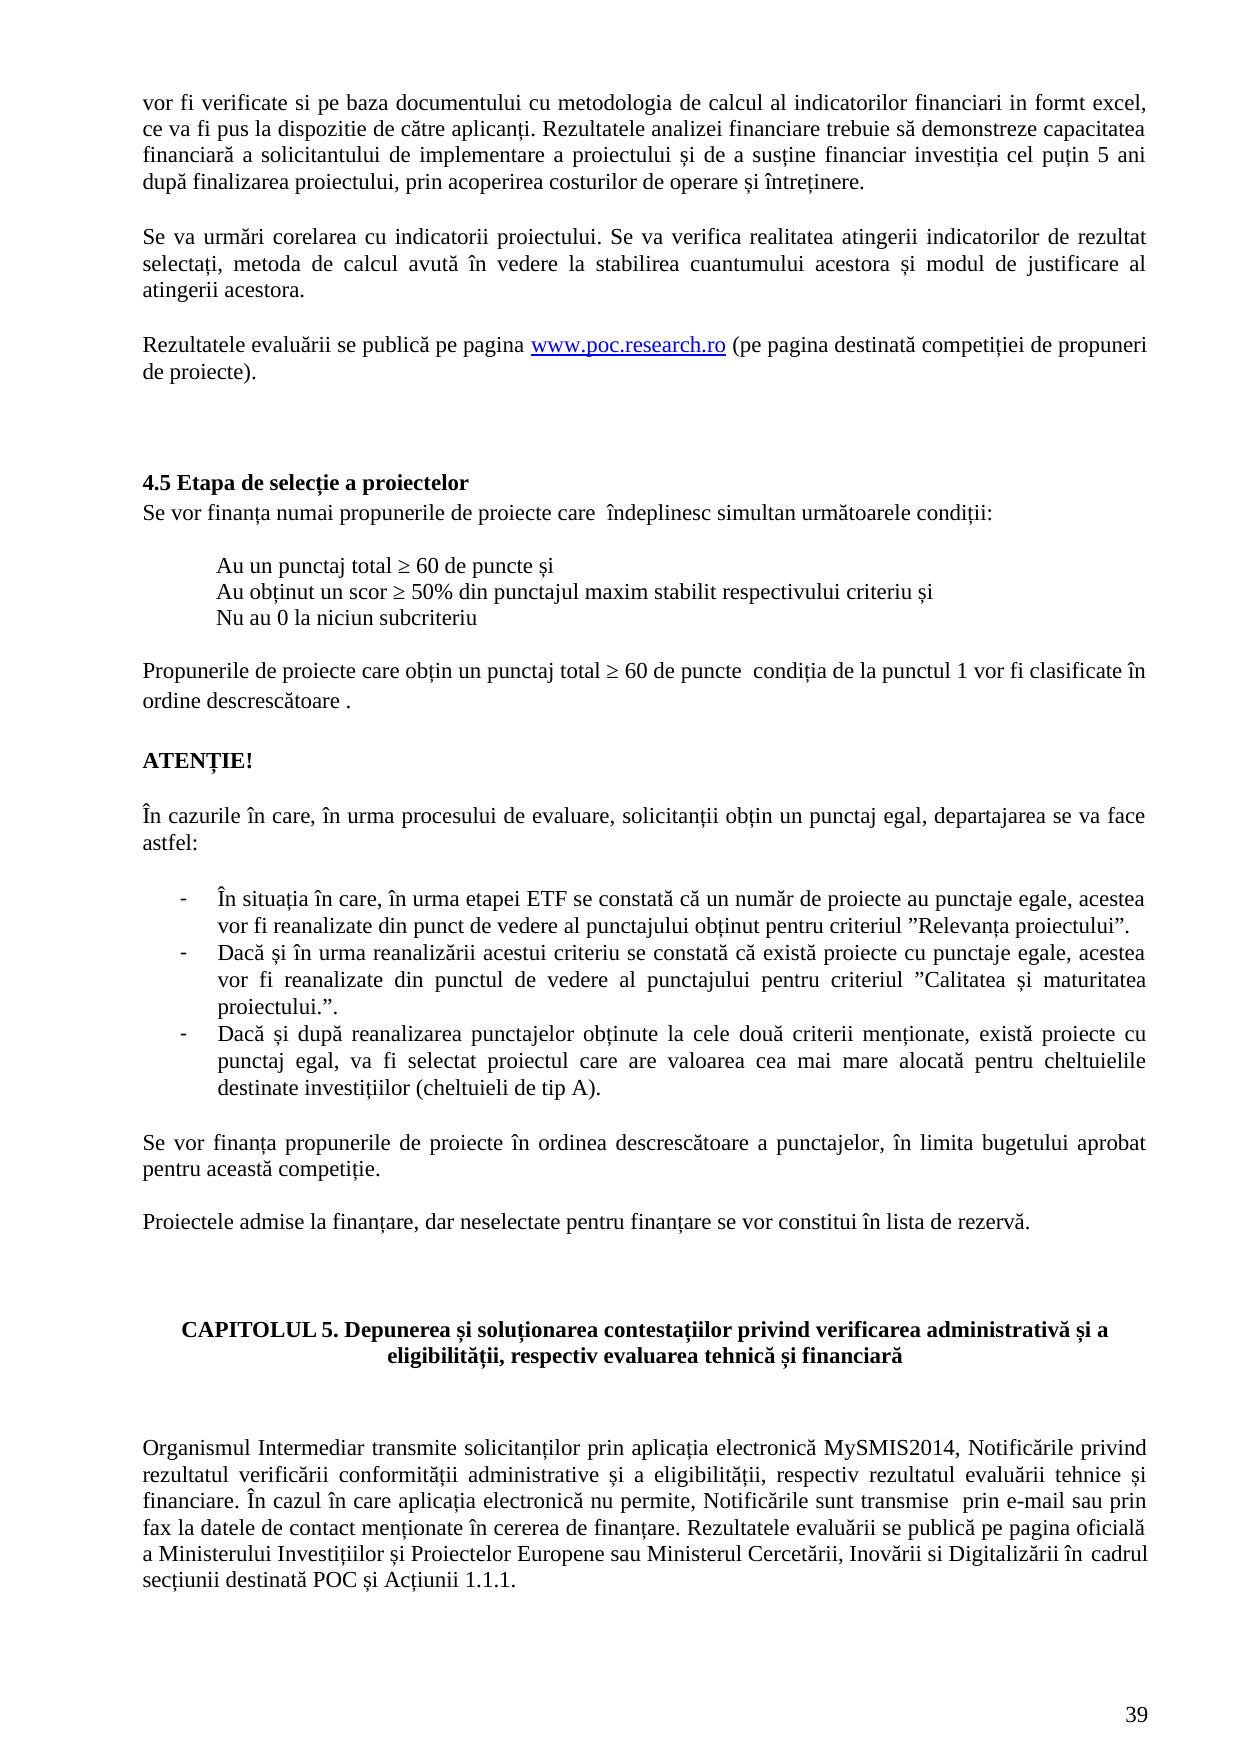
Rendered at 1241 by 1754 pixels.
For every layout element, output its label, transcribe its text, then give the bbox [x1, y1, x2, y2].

text Proiectele admise la finanțare, dar neselectate pentru finanțare se vor constitui în lista de rezervă. [142, 1208, 1148, 1234]
text În cazurile în care, în urma procesului de evaluare, solicitanții obțin un punctaj egal, departajarea se va face astfel: [142, 802, 1148, 855]
text ATENȚIE! [142, 747, 1148, 773]
text  Nu au 0 la niciun subcriteriu [187, 604, 1148, 631]
text Rezultatele evaluării se publică pe pagina www.poc.research.ro (pe pagina destinată competiției de propuneri de proiecte). [142, 331, 1148, 384]
subtitle 4.5 Etapa de selecție a proiectelor [142, 469, 1148, 495]
text Se va urmări corelarea cu indicatorii proiectului. Se va verifica realitatea atingerii indicatorilor de rezultat selectați, metoda de calcul avută în vedere la stabilirea cuantumului acestora și modul de justificare al atingerii acestora. [142, 223, 1148, 302]
text Se vor finanța propunerile de proiecte în ordinea descrescătoare a punctajelor, în limita bugetului aprobat pentru această competiție. [142, 1129, 1148, 1182]
text Organismul Intermediar transmite solicitanților prin aplicația electronică MySMIS2014, Notificările privind rezultatul verificării conformității administrative și a eligibilității, respectiv rezultatul evaluării tehnice și financiare. În cazul în care aplicația electronică nu permite, Notificările sunt transmise prin e-mail sau prin fax la datele de contact menționate în cererea de finanțare. Rezultatele evaluării se publică pe pagina oficială a Ministerului Investițiilor și Proiectelor Europene sau Ministerul Cercetării, Inovării si Digitalizării în cadrul secțiunii destinată POC și Acțiunii 1.1.1. [142, 1434, 1148, 1593]
list Dacă și după reanalizarea punctajelor obținute la cele două criterii menționate, există proiecte cu punctaj egal, va fi selectat proiectul care are valoarea cea mai mare alocată pentru cheltuielile destinate investițiilor (cheltuieli de tip A). [180, 1019, 1148, 1100]
text Propunerile de proiecte care obțin un punctaj total ≥ 60 de puncte condiția de la punctul 1 vor fi clasificate în ordine descrescătoare . [142, 657, 1148, 714]
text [142, 89, 1148, 194]
text Se vor finanța numai propunerile de proiecte care îndeplinesc simultan următoarele condiții: [142, 499, 1148, 525]
text  Au obținut un scor ≥ 50% din punctajul maxim stabilit respectivului criteriu și [187, 578, 1148, 604]
list În situația în care, în urma etapei ETF se constată că un număr de proiecte au punctaje egale, acestea vor fi reanalizate din punct de vedere al punctajului obținut pentru criteriul ”Relevanța proiectului”. [180, 884, 1148, 938]
text  Au un punctaj total ≥ 60 de puncte și [187, 552, 1148, 578]
list Dacă și în urma reanalizării acestui criteriu se constată că există proiecte cu punctaje egale, acestea vor fi reanalizate din punctul de vedere al punctajului pentru criteriul ”Calitatea și maturitatea proiectului.”. [180, 938, 1148, 1019]
subtitle CAPITOLUL 5. Depunerea și soluționarea contestațiilor privind verificarea administrativă și a eligibilității, respectiv evaluarea tehnică și financiară [142, 1316, 1148, 1369]
